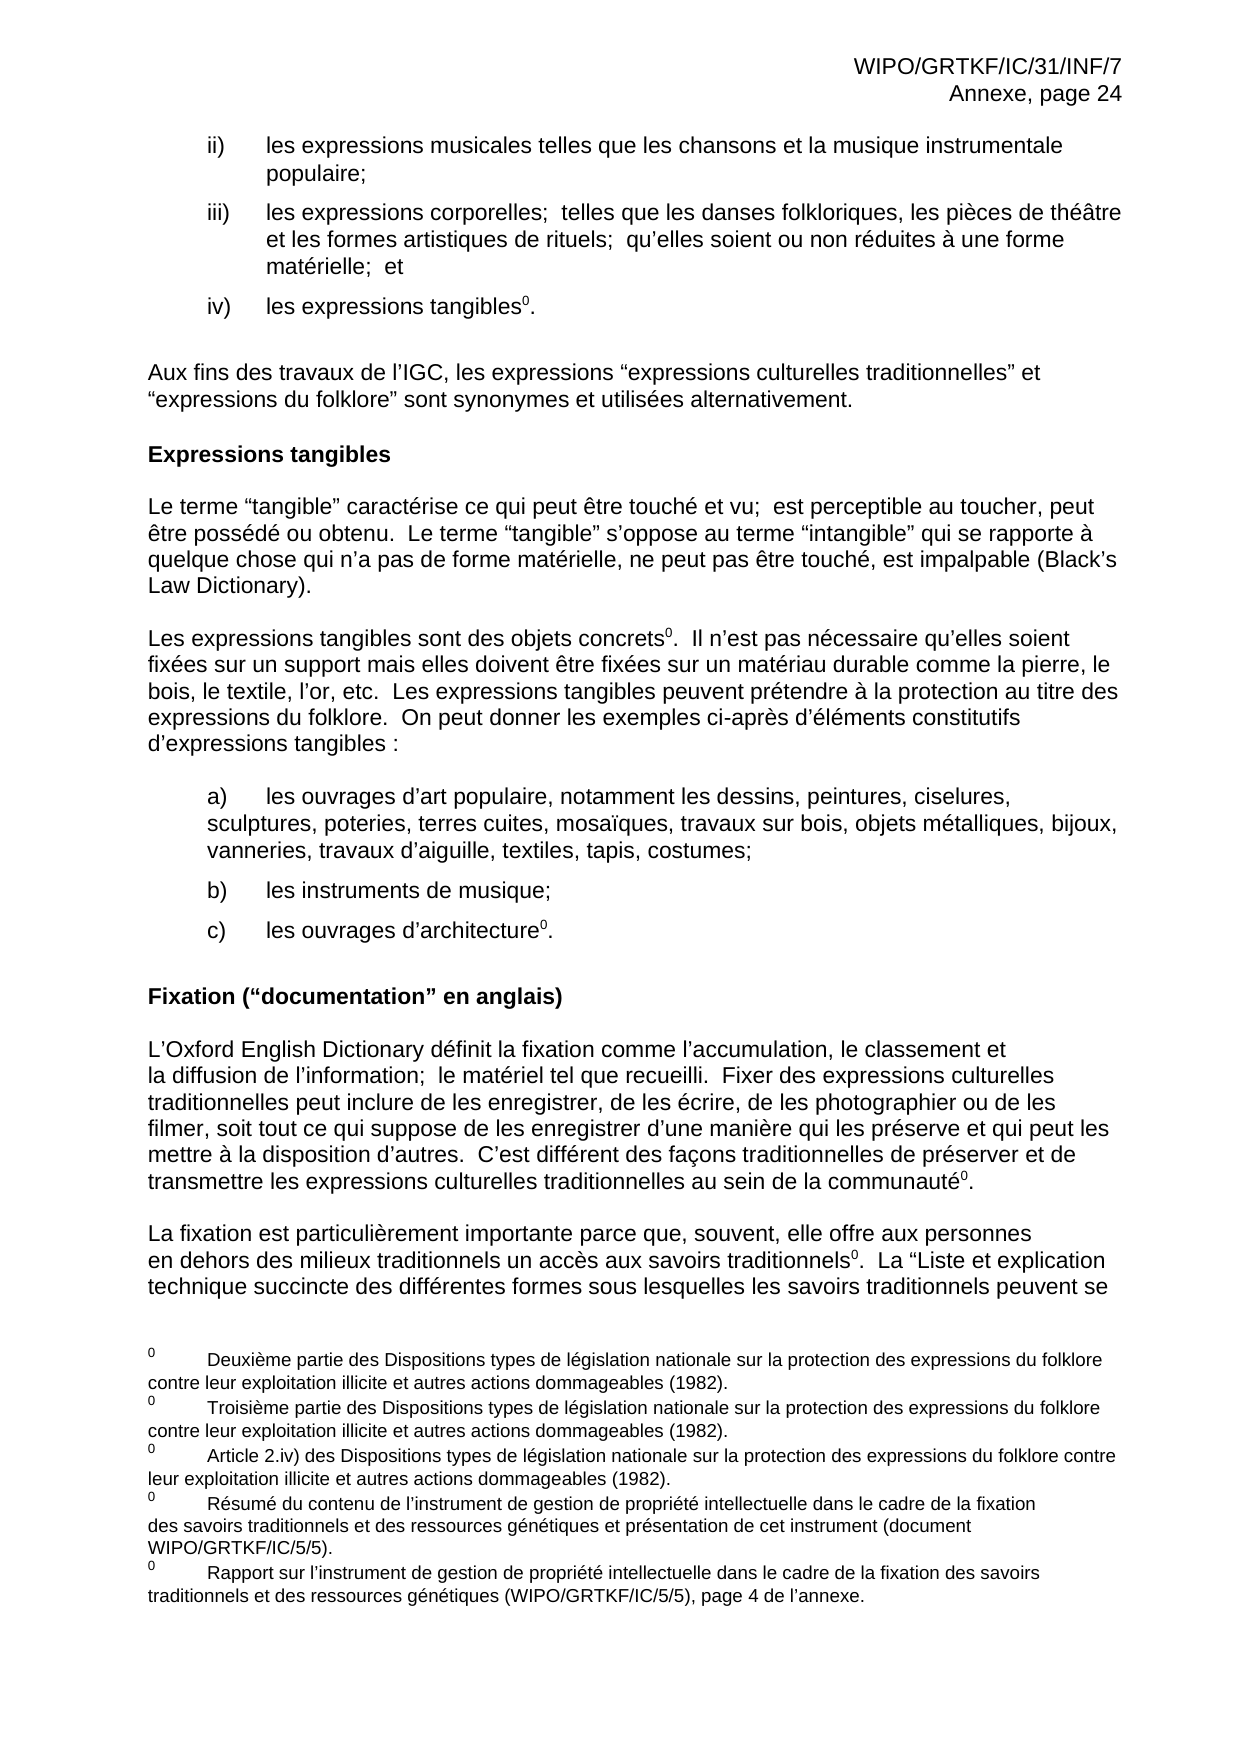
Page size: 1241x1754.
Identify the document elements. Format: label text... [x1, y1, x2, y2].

text L’Oxford English Dictionary définit la fixation comme l’accumulation, le classement et la diffusion de l’information; le matériel tel que recueilli. Fixer des expressions culturelles traditionnelles peut inclure de les enregistrer, de les écrire, de les photographier ou de les filmer, soit tout ce qui suppose de les enregistrer d’une manière qui les préserve et qui peut les mettre à la disposition d’autres. C’est différent des façons traditionnelles de préserver et de transmettre les expressions culturelles traditionnelles au sein de la communauté. [148, 1036, 1122, 1194]
list les expressions musicales telles que les chansons et la musique instrumentale populaire; [207, 132, 1122, 186]
text Les expressions tangibles sont des objets concrets. Il n’est pas nécessaire qu’elles soient fixées sur un support mais elles doivent être fixées sur un matériau durable comme la pierre, le bois, le textile, l’or, etc. Les expressions tangibles peuvent prétendre à la protection au titre des expressions du folklore. On peut donner les exemples ci-après d’éléments constitutifs d’expressions tangibles : [148, 625, 1122, 757]
text Aux fins des travaux de l’IGC, les expressions “expressions culturelles traditionnelles” et “expressions du folklore” sont synonymes et utilisées alternativement. [148, 358, 1122, 413]
subtitle Fixation (“documentation” en anglais) [148, 982, 1122, 1009]
list les expressions corporelles; telles que les danses folkloriques, les pièces de théâtre et les formes artistiques de rituels; qu’elles soient ou non réduites à une forme matérielle; et [207, 199, 1122, 280]
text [148, 1220, 1122, 1299]
subtitle Expressions tangibles [148, 440, 1122, 467]
list les expressions tangibles. [207, 293, 1122, 320]
list les ouvrages d’art populaire, notamment les dessins, peintures, ciselures, sculptures, poteries, terres cuites, mosaïques, travaux sur bois, objets métalliques, bijoux, vanneries, travaux d’aiguille, textiles, tapis, costumes; [207, 783, 1122, 864]
list les instruments de musique; [207, 877, 1122, 904]
list les ouvrages d’architecture. [207, 916, 1122, 943]
text Le terme “tangible” caractérise ce qui peut être touché et vu; est perceptible au toucher, peut être possédé ou obtenu. Le terme “tangible” s’oppose au terme “intangible” qui se rapporte à quelque chose qui n’a pas de forme matérielle, ne peut pas être touché, est impalpable (Black’s Law Dictionary). [148, 493, 1122, 599]
